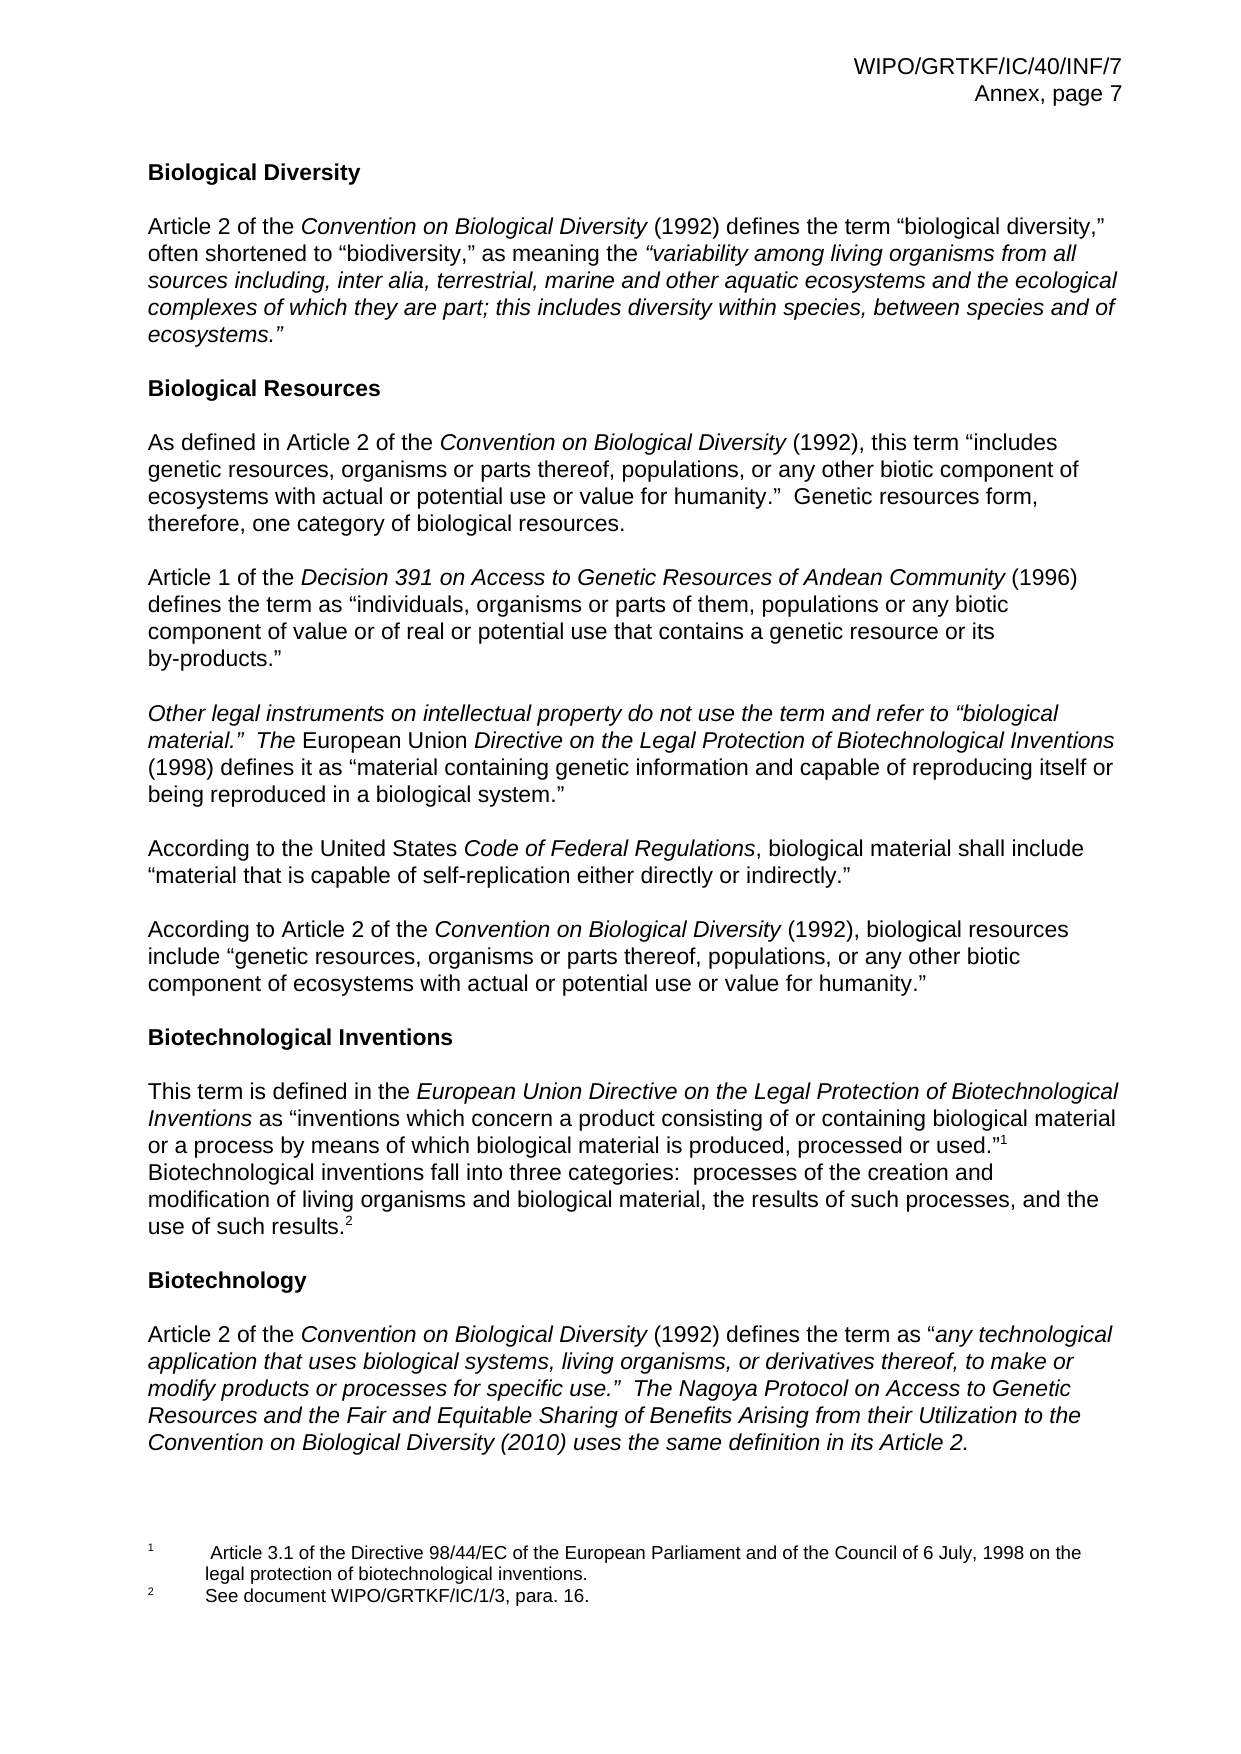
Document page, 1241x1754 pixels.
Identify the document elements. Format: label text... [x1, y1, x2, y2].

text This term is defined in the European Union Directive on the Legal Protection of Biotechnological Inventions as “inventions which concern a product consisting of or containing biological material or a process by means of which biological material is produced, processed or used.” Biotechnological inventions fall into three categories: processes of the creation and modification of living organisms and biological material, the results of such processes, and the use of such results. [148, 1077, 1122, 1240]
subtitle Biotechnology [148, 1267, 1122, 1293]
subtitle Biological Resources [148, 374, 1122, 401]
text Article 2 of the Convention on Biological Diversity (1992) defines the term as “any technological application that uses biological systems, living organisms, or derivatives thereof, to make or modify products or processes for specific use.” The Nagoya Protocol on Access to Genetic Resources and the Fair and Equitable Sharing of Benefits Arising from their Utilization to the Convention on Biological Diversity (2010) uses the same definition in its Article 2. [148, 1320, 1122, 1456]
text According to the United States Code of Federal Regulations, biological material shall include “material that is capable of self-replication either directly or indirectly.” [148, 834, 1122, 888]
subtitle Biological Diversity [148, 158, 1122, 185]
subtitle Biotechnological Inventions [148, 1024, 1122, 1050]
text As defined in Article 2 of the Convention on Biological Diversity (1992), this term “includes genetic resources, organisms or parts thereof, populations, or any other biotic component of ecosystems with actual or potential use or value for humanity.” Genetic resources form, therefore, one category of biological resources. [148, 428, 1122, 536]
text According to Article 2 of the Convention on Biological Diversity (1992), biological resources include “genetic resources, organisms or parts thereof, populations, or any other biotic component of ecosystems with actual or potential use or value for humanity.” [148, 915, 1122, 997]
text Article 1 of the Decision 391 on Access to Genetic Resources of Andean Community (1996) defines the term as “individuals, organisms or parts of them, populations or any biotic component of value or of real or potential use that contains a genetic resource or its by-products.” [148, 563, 1122, 672]
text Article 2 of the Convention on Biological Diversity (1992) defines the term “biological diversity,” often shortened to “biodiversity,” as meaning the “variability among living organisms from all sources including, inter alia, terrestrial, marine and other aquatic ecosystems and the ecological complexes of which they are part; this includes diversity within species, between species and of ecosystems.” [148, 212, 1122, 347]
text Other legal instruments on intellectual property do not use the term and refer to “biological material.” The European Union Directive on the Legal Protection of Biotechnological Inventions (1998) defines it as “material containing genetic information and capable of reproducing itself or being reproduced in a biological system.” [148, 699, 1122, 807]
